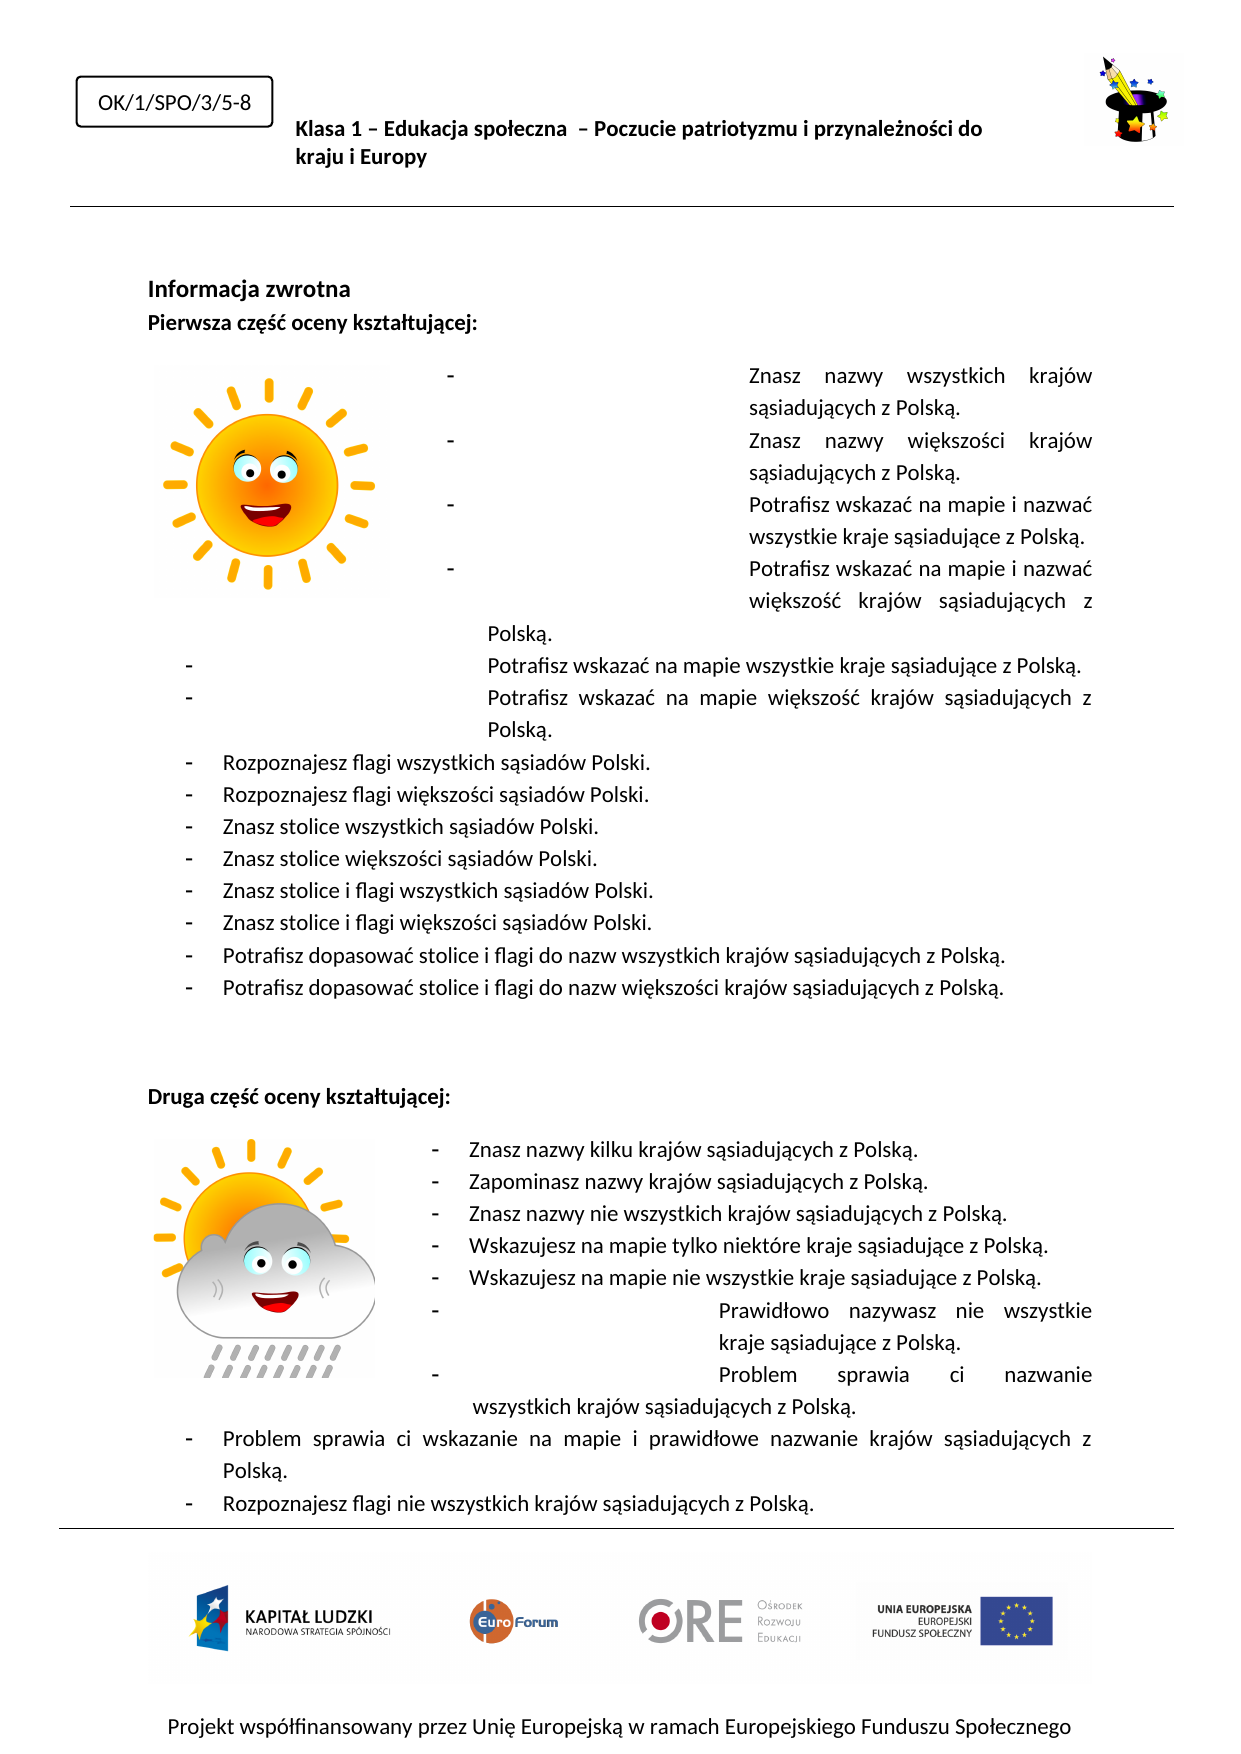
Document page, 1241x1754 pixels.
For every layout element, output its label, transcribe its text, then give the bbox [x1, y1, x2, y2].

list Znasz stolice większości sąsiadów Polski. [185, 844, 1093, 872]
list Znasz nazwy wszystkich krajów sąsiadujących z Polską. [185, 361, 1093, 422]
list Rozpoznajesz flagi większości sąsiadów Polski. [185, 780, 1093, 808]
list Znasz stolice i flagi większości sąsiadów Polski. [185, 908, 1093, 937]
picture [1084, 53, 1185, 146]
list Problem sprawia ci wskazanie na mapie i prawidłowe nazwanie krajów sąsiadujących z Polską. [185, 1424, 1093, 1485]
picture [153, 1139, 375, 1377]
list Potrafisz wskazać na mapie i nazwać większość krajów sąsiadujących z Polską. [185, 554, 1093, 647]
list Zapominasz nazwy krajów sąsiadujących z Polską. [375, 1167, 1093, 1195]
list Problem sprawia ci nazwanie wszystkich krajów sąsiadujących z Polską. [185, 1360, 1093, 1420]
list Znasz nazwy większości krajów sąsiadujących z Polską. [391, 426, 1093, 486]
list Potrafisz dopasować stolice i flagi do nazw wszystkich krajów sąsiadujących z Polską. [185, 941, 1093, 969]
picture [152, 365, 391, 598]
list Potrafisz wskazać na mapie większość krajów sąsiadujących z Polską. [185, 683, 1093, 743]
list Znasz nazwy nie wszystkich krajów sąsiadujących z Polską. [375, 1199, 1093, 1227]
list Prawidłowo nazywasz nie wszystkie kraje sąsiadujące z Polską. [375, 1296, 1093, 1356]
list Znasz stolice i flagi wszystkich sąsiadów Polski. [185, 876, 1093, 904]
list Wskazujesz na mapie nie wszystkie kraje sąsiadujące z Polską. [375, 1263, 1093, 1292]
list Znasz stolice wszystkich sąsiadów Polski. [185, 812, 1093, 840]
list Rozpoznajesz flagi nie wszystkich krajów sąsiadujących z Polską. [185, 1489, 1093, 1517]
list Znasz nazwy kilku krajów sąsiadujących z Polską. [185, 1135, 1093, 1163]
list Potrafisz dopasować stolice i flagi do nazw większości krajów sąsiadujących z Polską. [185, 973, 1093, 1001]
list Potrafisz wskazać na mapie i nazwać wszystkie kraje sąsiadujące z Polską. [391, 490, 1093, 550]
picture [148, 1552, 1092, 1684]
list Potrafisz wskazać na mapie wszystkie kraje sąsiadujące z Polską. [185, 651, 1093, 679]
text Pierwsza część oceny kształtującej: [148, 308, 1093, 336]
list Rozpoznajesz flagi wszystkich sąsiadów Polski. [185, 748, 1093, 776]
list Wskazujesz na mapie tylko niektóre kraje sąsiadujące z Polską. [375, 1231, 1093, 1259]
text Druga część oceny kształtującej: [148, 1082, 1093, 1110]
subtitle Informacja zwrotna [148, 273, 1093, 304]
